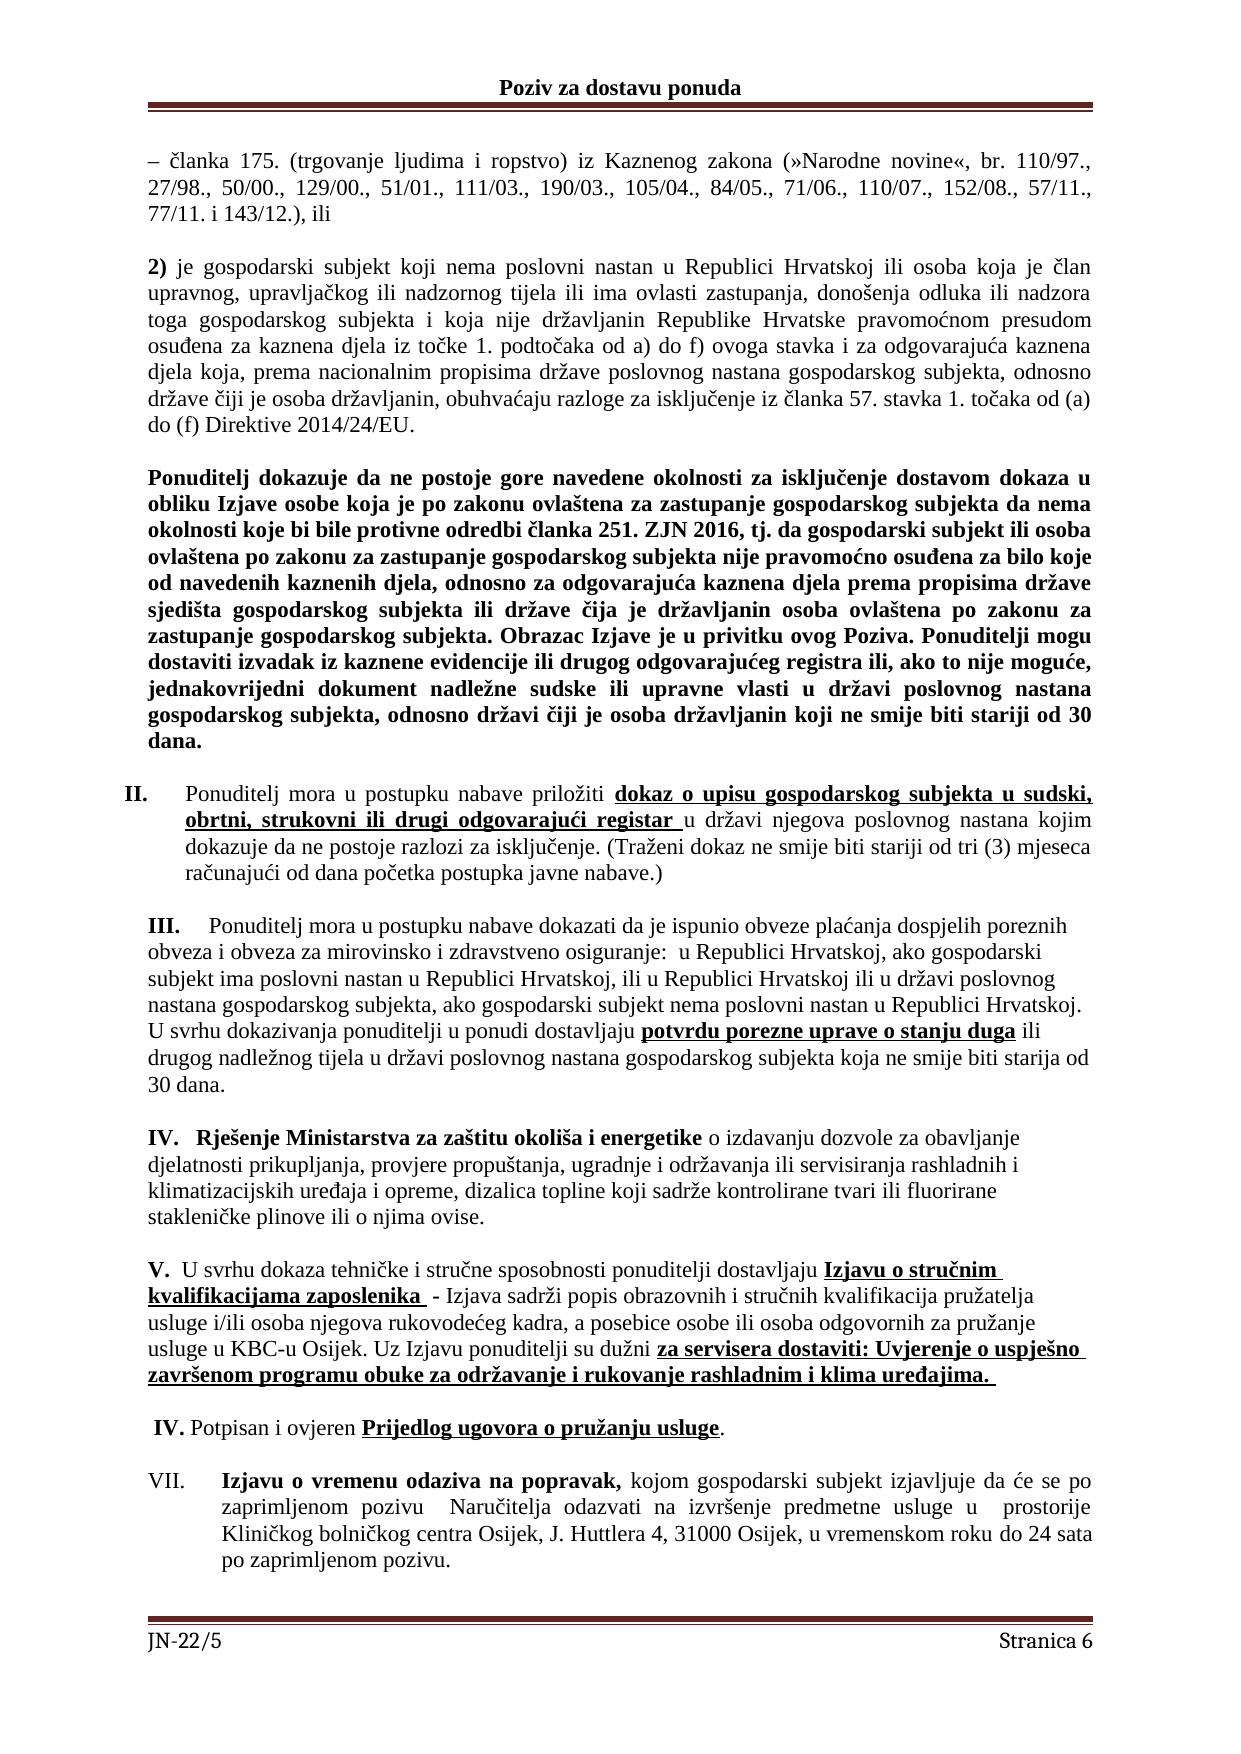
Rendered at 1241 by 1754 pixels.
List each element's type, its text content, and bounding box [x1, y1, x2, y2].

text IV. Rješenje Ministarstva za zaštitu okoliša i energetike o izdavanju dozvole za obavljanje djelatnosti prikupljanja, provjere propuštanja, ugradnje i održavanja ili servisiranja rashladnih i klimatizacijskih uređaja i opreme, dizalica topline koji sadrže kontrolirane tvari ili fluorirane stakleničke plinove ili o njima ovise. [148, 1124, 1093, 1230]
list Ponuditelj mora u postupku nabave priložiti dokaz o upisu gospodarskog subjekta u sudski, obrtni, strukovni ili drugi odgovarajući registar u državi njegova poslovnog nastana kojim dokazuje da ne postoje razlozi za isključenje. (Traženi dokaz ne smije biti stariji od tri (3) mjeseca računajući od dana početka postupka javne nabave.) [148, 780, 1093, 886]
text IV. Potpisan i ovjeren Prijedlog ugovora o pružanju usluge. [148, 1414, 1093, 1441]
text III. Ponuditelj mora u postupku nabave dokazati da je ispunio obveze plaćanja dospjelih poreznih obveza i obveza za mirovinsko i zdravstveno osiguranje: u Republici Hrvatskoj, ako gospodarski subjekt ima poslovni nastan u Republici Hrvatskoj, ili u Republici Hrvatskoj ili u državi poslovnog nastana gospodarskog subjekta, ako gospodarski subjekt nema poslovni nastan u Republici Hrvatskoj. U svrhu dokazivanja ponuditelji u ponudi dostavljaju potvrdu porezne uprave o stanju duga ili drugog nadležnog tijela u državi poslovnog nastana gospodarskog subjekta koja ne smije biti starija od 30 dana. [148, 912, 1093, 1098]
text VII. Izjavu o vremenu odaziva na popravak, kojom gospodarski subjekt izjavljuje da će se po zaprimljenom pozivu Naručitelja odazvati na izvršenje predmetne usluge u prostorije Kliničkog bolničkog centra Osijek, J. Huttlera 4, 31000 Osijek, u vremenskom roku do 24 sata po zaprimljenom pozivu. [148, 1467, 1093, 1572]
text – članka 175. (trgovanje ljudima i ropstvo) iz Kaznenog zakona (»Narodne novine«, br. 110/97., 27/98., 50/00., 129/00., 51/01., 111/03., 190/03., 105/04., 84/05., 71/06., 110/07., 152/08., 57/11., 77/11. i 143/12.), ili [148, 148, 1093, 227]
text Ponuditelj dokazuje da ne postoje gore navedene okolnosti za isključenje dostavom dokaza u obliku Izjave osobe koja je po zakonu ovlaštena za zastupanje gospodarskog subjekta da nema okolnosti koje bi bile protivne odredbi članka 251. ZJN 2016, tj. da gospodarski subjekt ili osoba ovlaštena po zakonu za zastupanje gospodarskog subjekta nije pravomoćno osuđena za bilo koje od navedenih kaznenih djela, odnosno za odgovarajuća kaznena djela prema propisima države sjedišta gospodarskog subjekta ili države čija je državljanin osoba ovlaštena po zakonu za zastupanje gospodarskog subjekta. Obrazac Izjave je u privitku ovog Poziva. Ponuditelji mogu dostaviti izvadak iz kaznene evidencije ili drugog odgovarajućeg registra ili, ako to nije moguće, jednakovrijedni dokument nadležne sudske ili upravne vlasti u državi poslovnog nastana gospodarskog subjekta, odnosno državi čiji je osoba državljanin koji ne smije biti stariji od 30 dana. [148, 464, 1093, 754]
text 2) je gospodarski subjekt koji nema poslovni nastan u Republici Hrvatskoj ili osoba koja je član upravnog, upravljačkog ili nadzornog tijela ili ima ovlasti zastupanja, donošenja odluka ili nadzora toga gospodarskog subjekta i koja nije državljanin Republike Hrvatske pravomoćnom presudom osuđena za kaznena djela iz točke 1. podtočaka od a) do f) ovoga stavka i za odgovarajuća kaznena djela koja, prema nacionalnim propisima države poslovnog nastana gospodarskog subjekta, odnosno države čiji je osoba državljanin, obuhvaćaju razloge za isključenje iz članka 57. stavka 1. točaka od (a) do (f) Direktive 2014/24/EU. [148, 253, 1093, 437]
text V. U svrhu dokaza tehničke i stručne sposobnosti ponuditelji dostavljaju Izjavu o stručnim kvalifikacijama zaposlenika - Izjava sadrži popis obrazovnih i stručnih kvalifikacija pružatelja usluge i/ili osoba njegova rukovodećeg kadra, a posebice osobe ili osoba odgovornih za pružanje usluge u KBC-u Osijek. Uz Izjavu ponuditelji su dužni za servisera dostaviti: Uvjerenje o uspješno završenom programu obuke za održavanje i rukovanje rashladnim i klima uređajima. [148, 1256, 1093, 1388]
